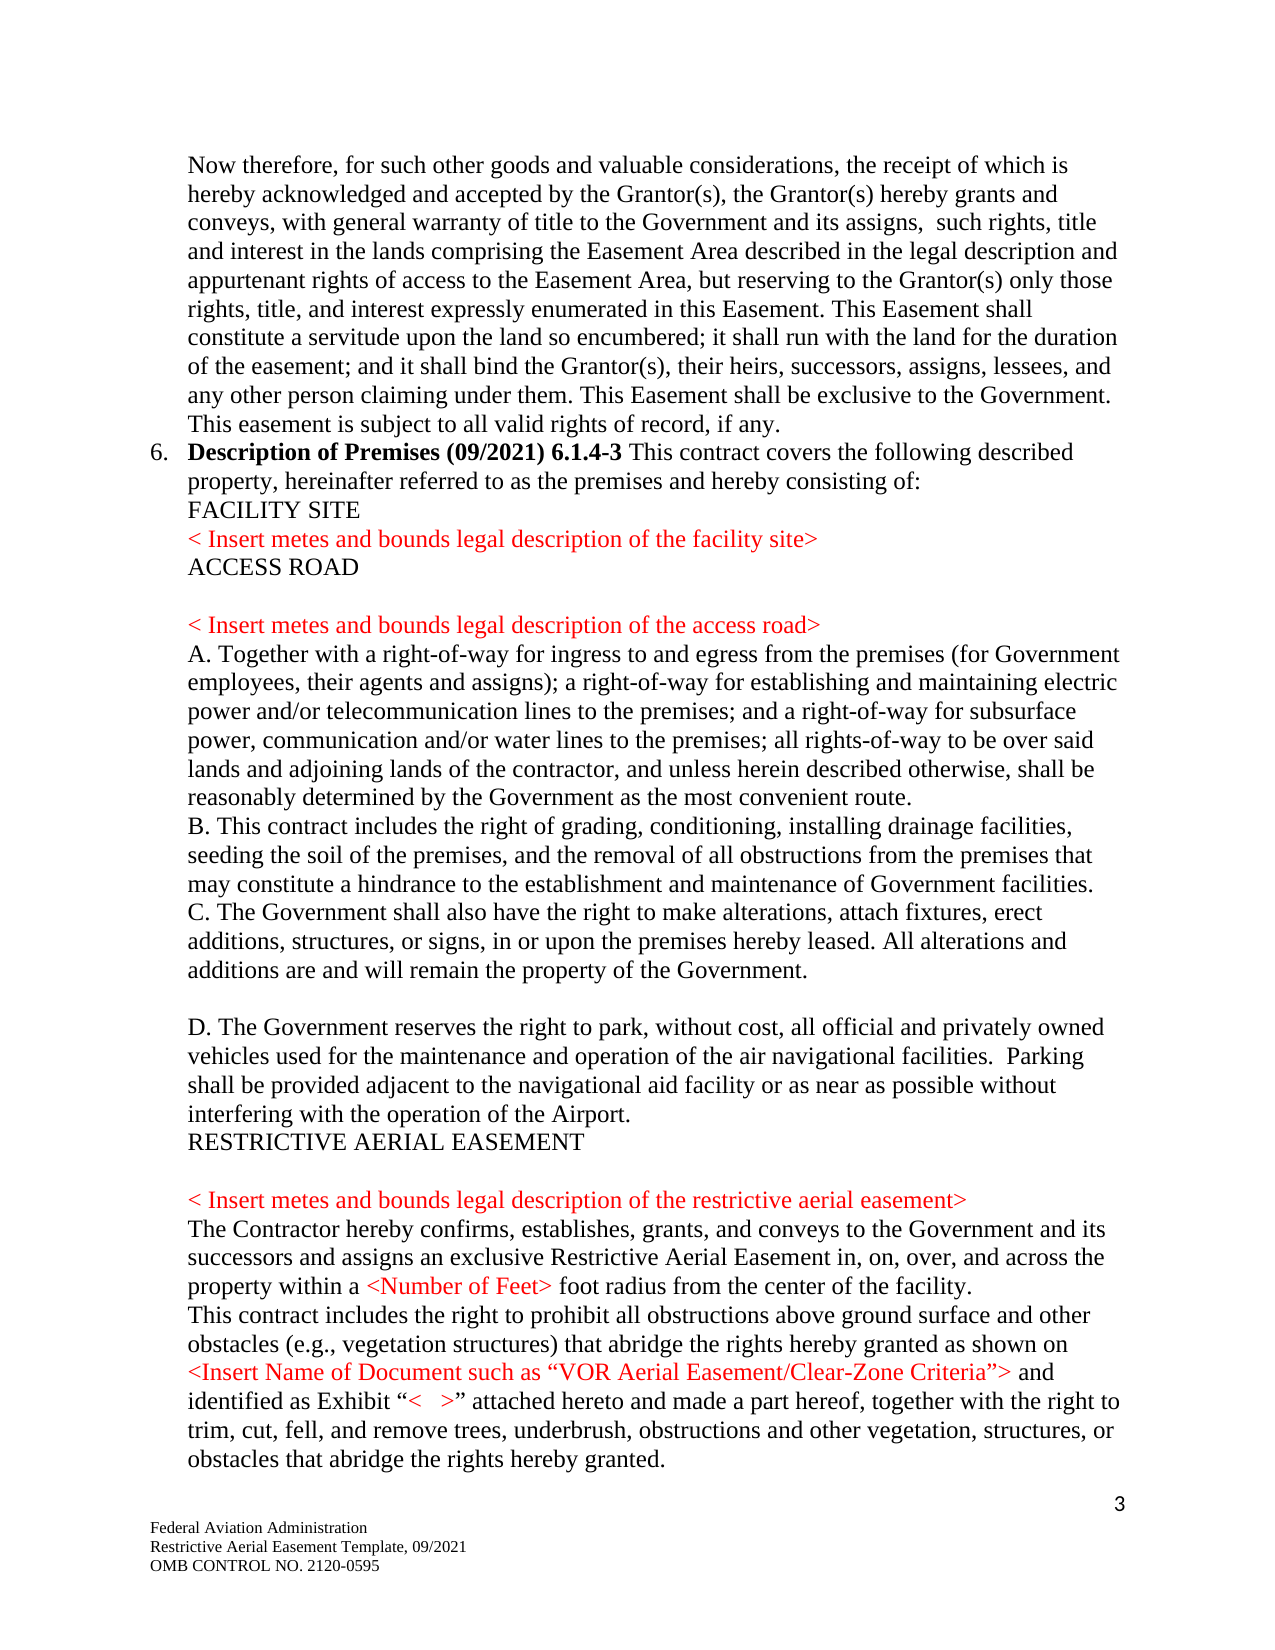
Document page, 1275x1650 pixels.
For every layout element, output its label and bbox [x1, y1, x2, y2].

list [150, 437, 1125, 1472]
list [150, 150, 1125, 437]
